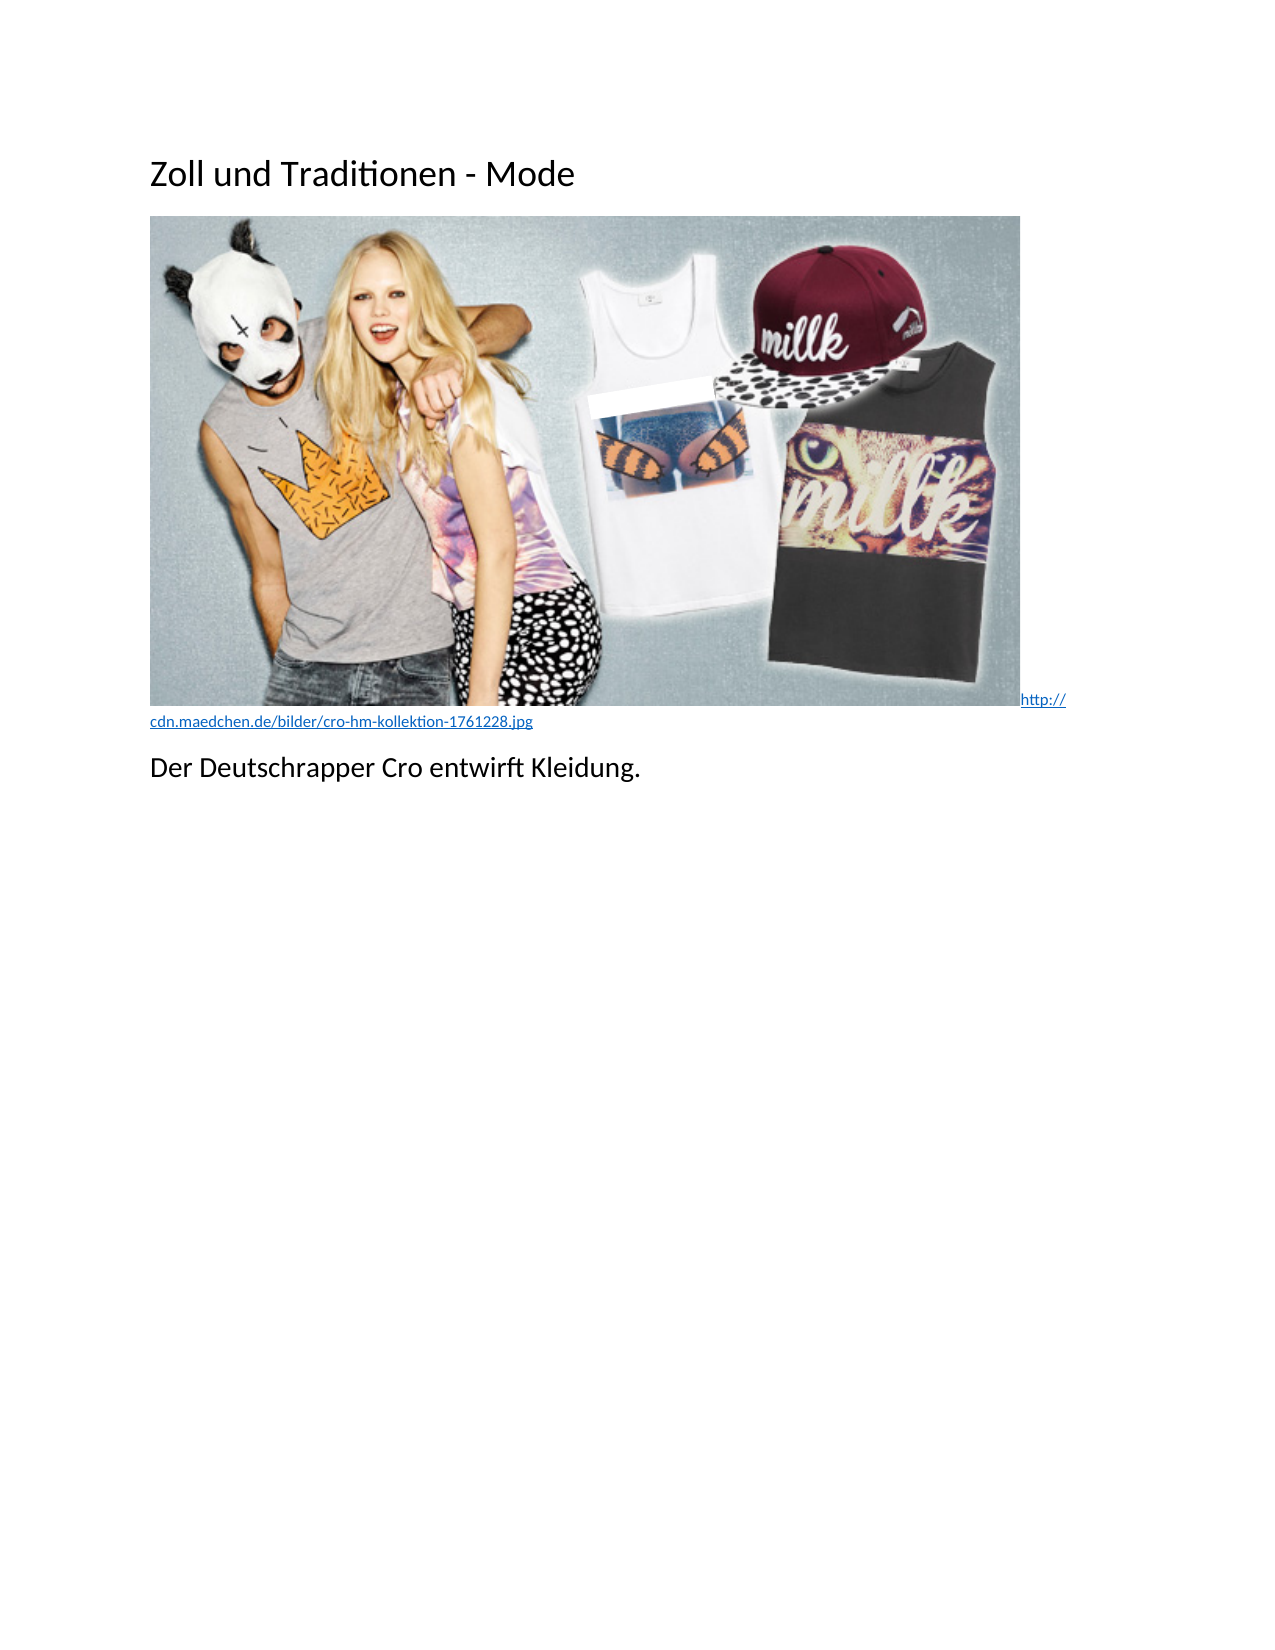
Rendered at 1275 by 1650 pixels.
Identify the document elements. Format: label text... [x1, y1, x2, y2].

text Zoll und Traditionen - Mode [150, 150, 1125, 196]
text Der Deutschrapper Cro entwirft Kleidung. [150, 749, 1125, 785]
picture [150, 216, 1021, 706]
